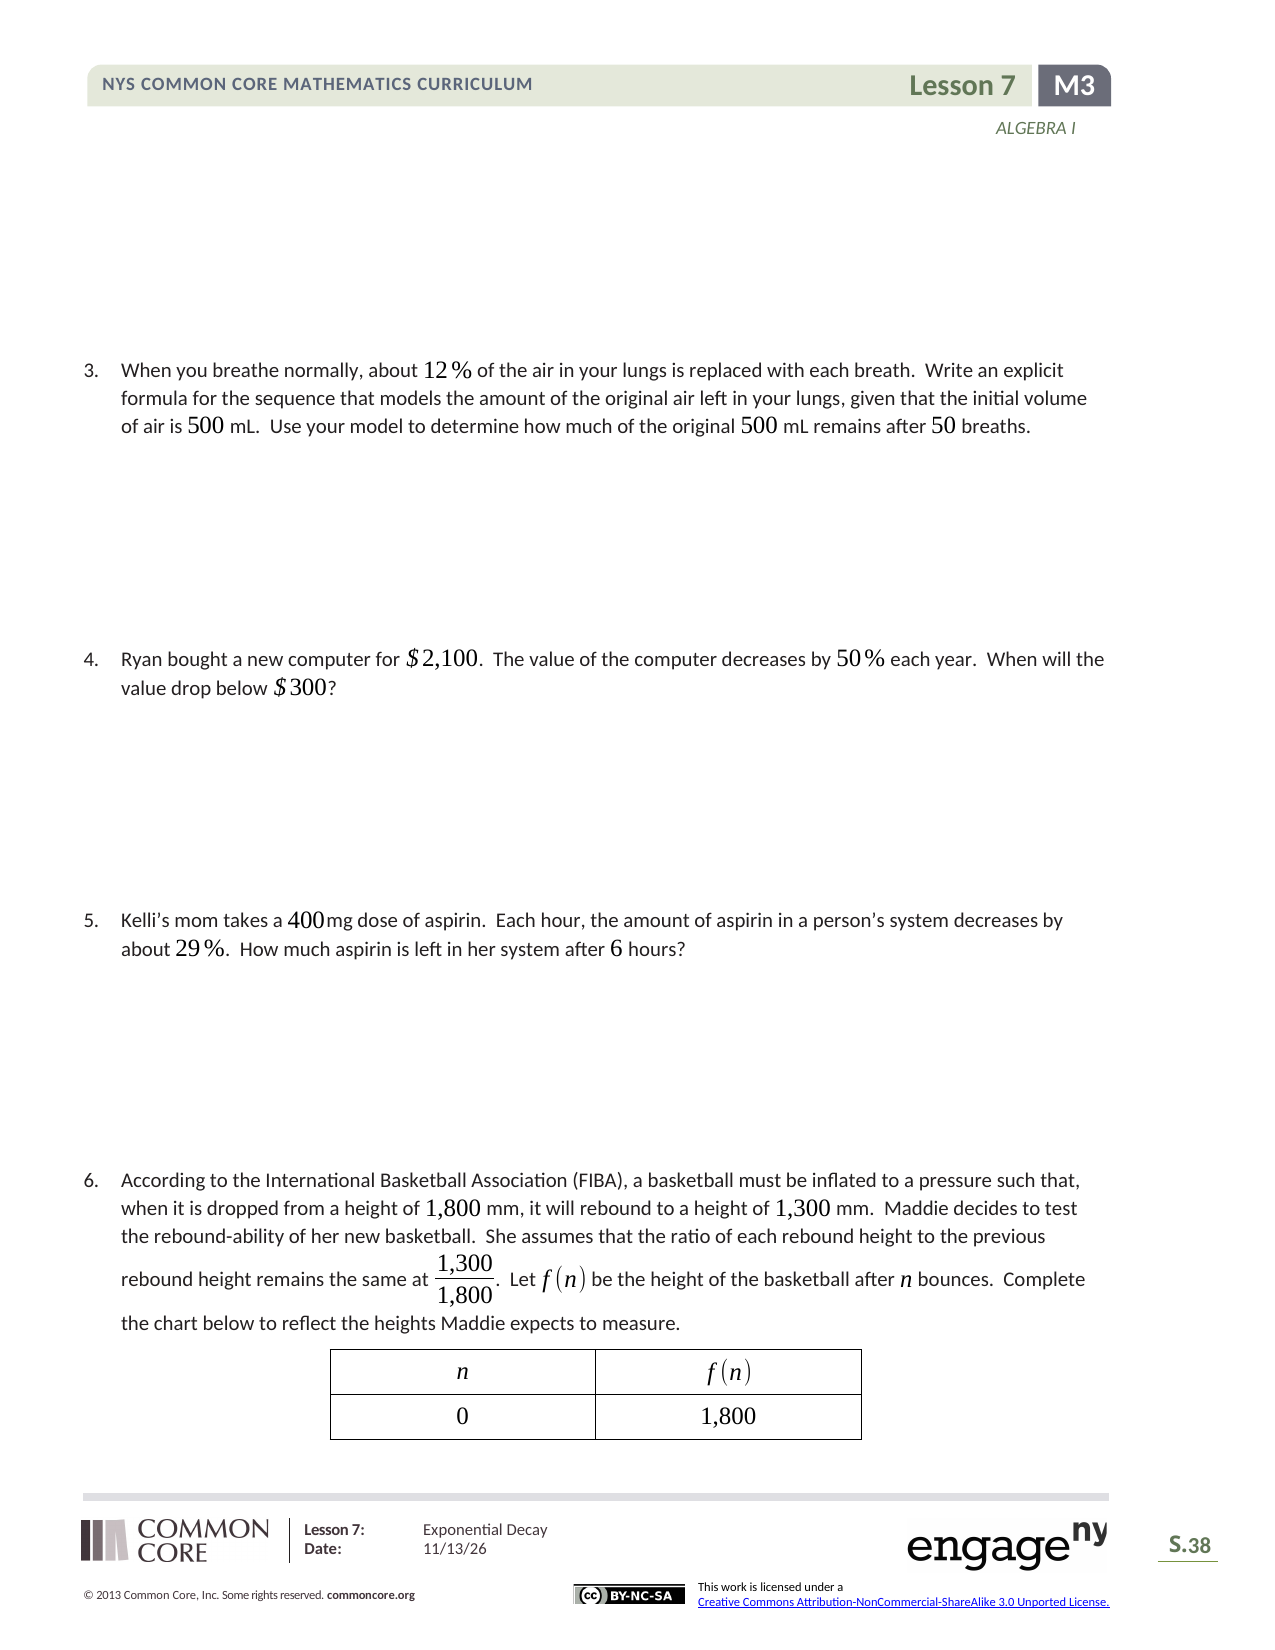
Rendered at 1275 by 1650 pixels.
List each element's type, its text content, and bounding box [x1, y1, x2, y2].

text Kelli’s mom takes a mg dose of aspirin. Each hour, the amount of aspirin in a person’s system decreases by about . How much aspirin is left in her system after hours? [83, 906, 1108, 963]
picture [81, 1517, 269, 1562]
table_cell [331, 1395, 595, 1439]
table_header [596, 1350, 861, 1394]
table_cell [596, 1395, 861, 1439]
text Ryan bought a new computer for . The value of the computer decreases by each year. When will the value drop below ? [83, 645, 1108, 701]
picture [906, 1518, 1107, 1573]
picture [572, 1584, 685, 1604]
text According to the International Basketball Association (FIBA), a basketball must be inflated to a pressure such that, when it is dropped from a height of mm, it will rebound to a height of mm. Maddie decides to test the rebound-ability of her new basketball. She assumes that the ratio of each rebound height to the previous rebound height remains the same at . Let be the height of the basketball after bounces. Complete the chart below to reflect the heights Maddie expects to measure. [83, 1168, 1108, 1336]
text When you breathe normally, about of the air in your lungs is replaced with each breath. Write an explicit formula for the sequence that models the amount of the original air left in your lungs, given that the initial volume of air is mL. Use your model to determine how much of the original mL remains after breaths. [83, 357, 1108, 440]
table_header [331, 1350, 595, 1394]
